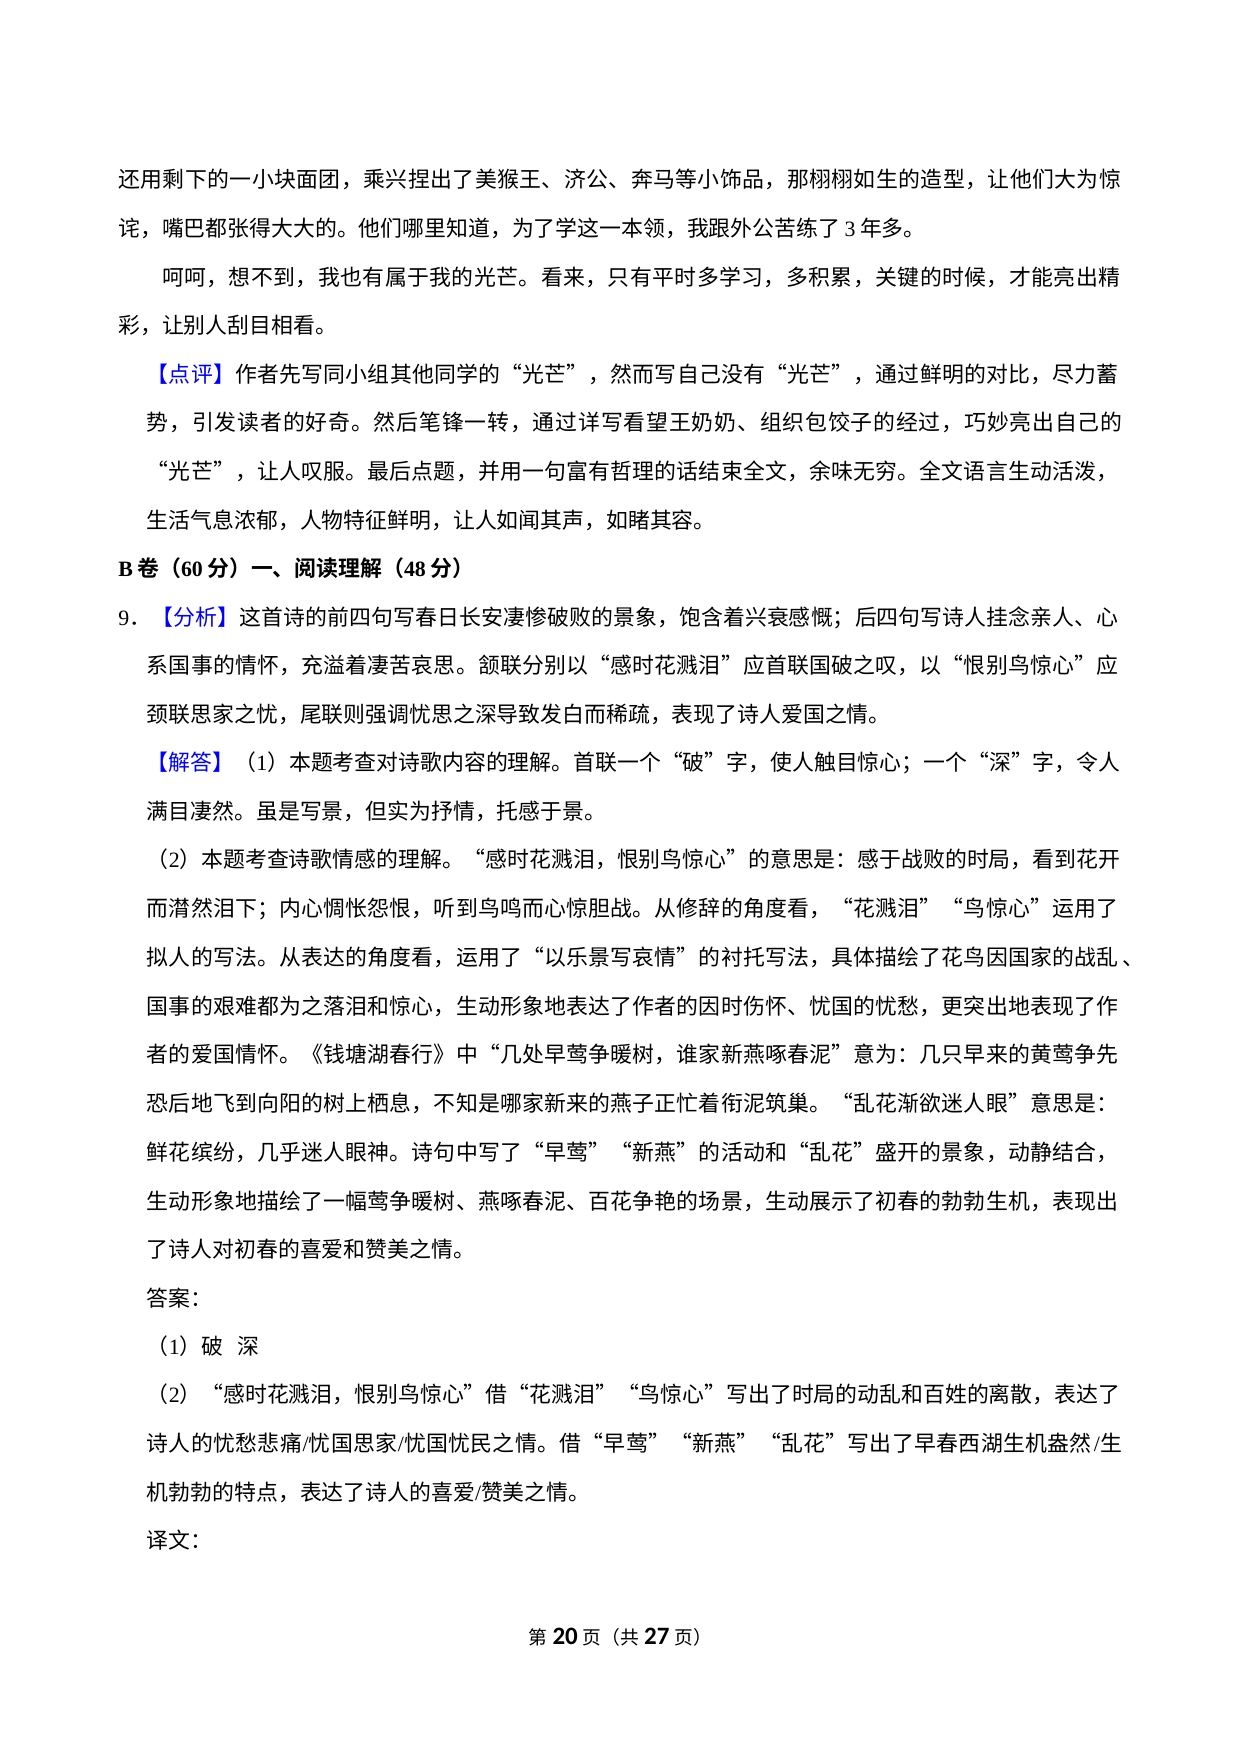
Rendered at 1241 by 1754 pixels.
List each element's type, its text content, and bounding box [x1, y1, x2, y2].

text 呵呵，想不到，我也有属于我的光芒。看来，只有平时多学习，多积累，关键的时候，才能亮出精彩，让别人刮目相看。 [118, 259, 1122, 340]
text （1）破 深 [147, 1329, 1122, 1361]
text 答案： [147, 1280, 1122, 1313]
text （2）本题考查诗歌情感的理解。“感时花溅泪，恨别鸟惊心”的意思是：感于战败的时局，看到花开而潸然泪下；内心惆怅怨恨，听到鸟鸣而心惊胆战。从修辞的角度看，“花溅泪”“鸟惊心”运用了拟人的写法。从表达的角度看，运用了“以乐景写哀情”的衬托写法，具体描绘了花鸟因国家的战乱、国事的艰难都为之落泪和惊心，生动形象地表达了作者的因时伤怀、忧国的忧愁，更突出地表现了作者的爱国情怀。《钱塘湖春行》中“几处早莺争暖树，谁家新燕啄春泥”意为：几只早来的黄莺争先恐后地飞到向阳的树上栖息，不知是哪家新来的燕子正忙着衔泥筑巢。“乱花渐欲迷人眼”意思是：鲜花缤纷，几乎迷人眼神。诗句中写了“早莺”“新燕”的活动和“乱花”盛开的景象，动静结合，生动形象地描绘了一幅莺争暖树、燕啄春泥、百花争艳的场景，生动展示了初春的勃勃生机，表现出了诗人对初春的喜爱和赞美之情。 [147, 842, 1122, 1264]
text （2）“感时花溅泪，恨别鸟惊心”借“花溅泪”“鸟惊心”写出了时局的动乱和百姓的离散，表达了诗人的忧愁悲痛/忧国思家/忧国忧民之情。借“早莺”“新燕”“乱花”写出了早春西湖生机盎然/生机勃勃的特点，表达了诗人的喜爱/赞美之情。 [147, 1377, 1122, 1507]
text 【点评】作者先写同小组其他同学的“光芒”，然而写自己没有“光芒”，通过鲜明的对比，尽力蓄势，引发读者的好奇。然后笔锋一转，通过详写看望王奶奶、组织包饺子的经过，巧妙亮出自己的“光芒”，让人叹服。最后点题，并用一句富有哲理的话结束全文，余味无穷。全文语言生动活泼，生活气息浓郁，人物特征鲜明，让人如闻其声，如睹其容。 [147, 356, 1122, 535]
text B卷（60分）一、阅读理解（48分） [118, 551, 1122, 583]
text 译文： [147, 1523, 1122, 1555]
text 【解答】（1）本题考查对诗歌内容的理解。首联一个“破”字，使人触目惊心；一个“深”字，令人满目凄然。虽是写景，但实为抒情，托感于景。 [147, 745, 1122, 826]
text 9．【分析】这首诗的前四句写春日长安凄惨破败的景象，饱含着兴衰感慨；后四句写诗人挂念亲人、心系国事的情怀，充溢着凄苦哀思。颔联分别以“感时花溅泪”应首联国破之叹，以“恨别鸟惊心”应颈联思家之忧，尾联则强调忧思之深导致发白而稀疏，表现了诗人爱国之情。 [118, 599, 1122, 729]
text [118, 162, 1122, 243]
